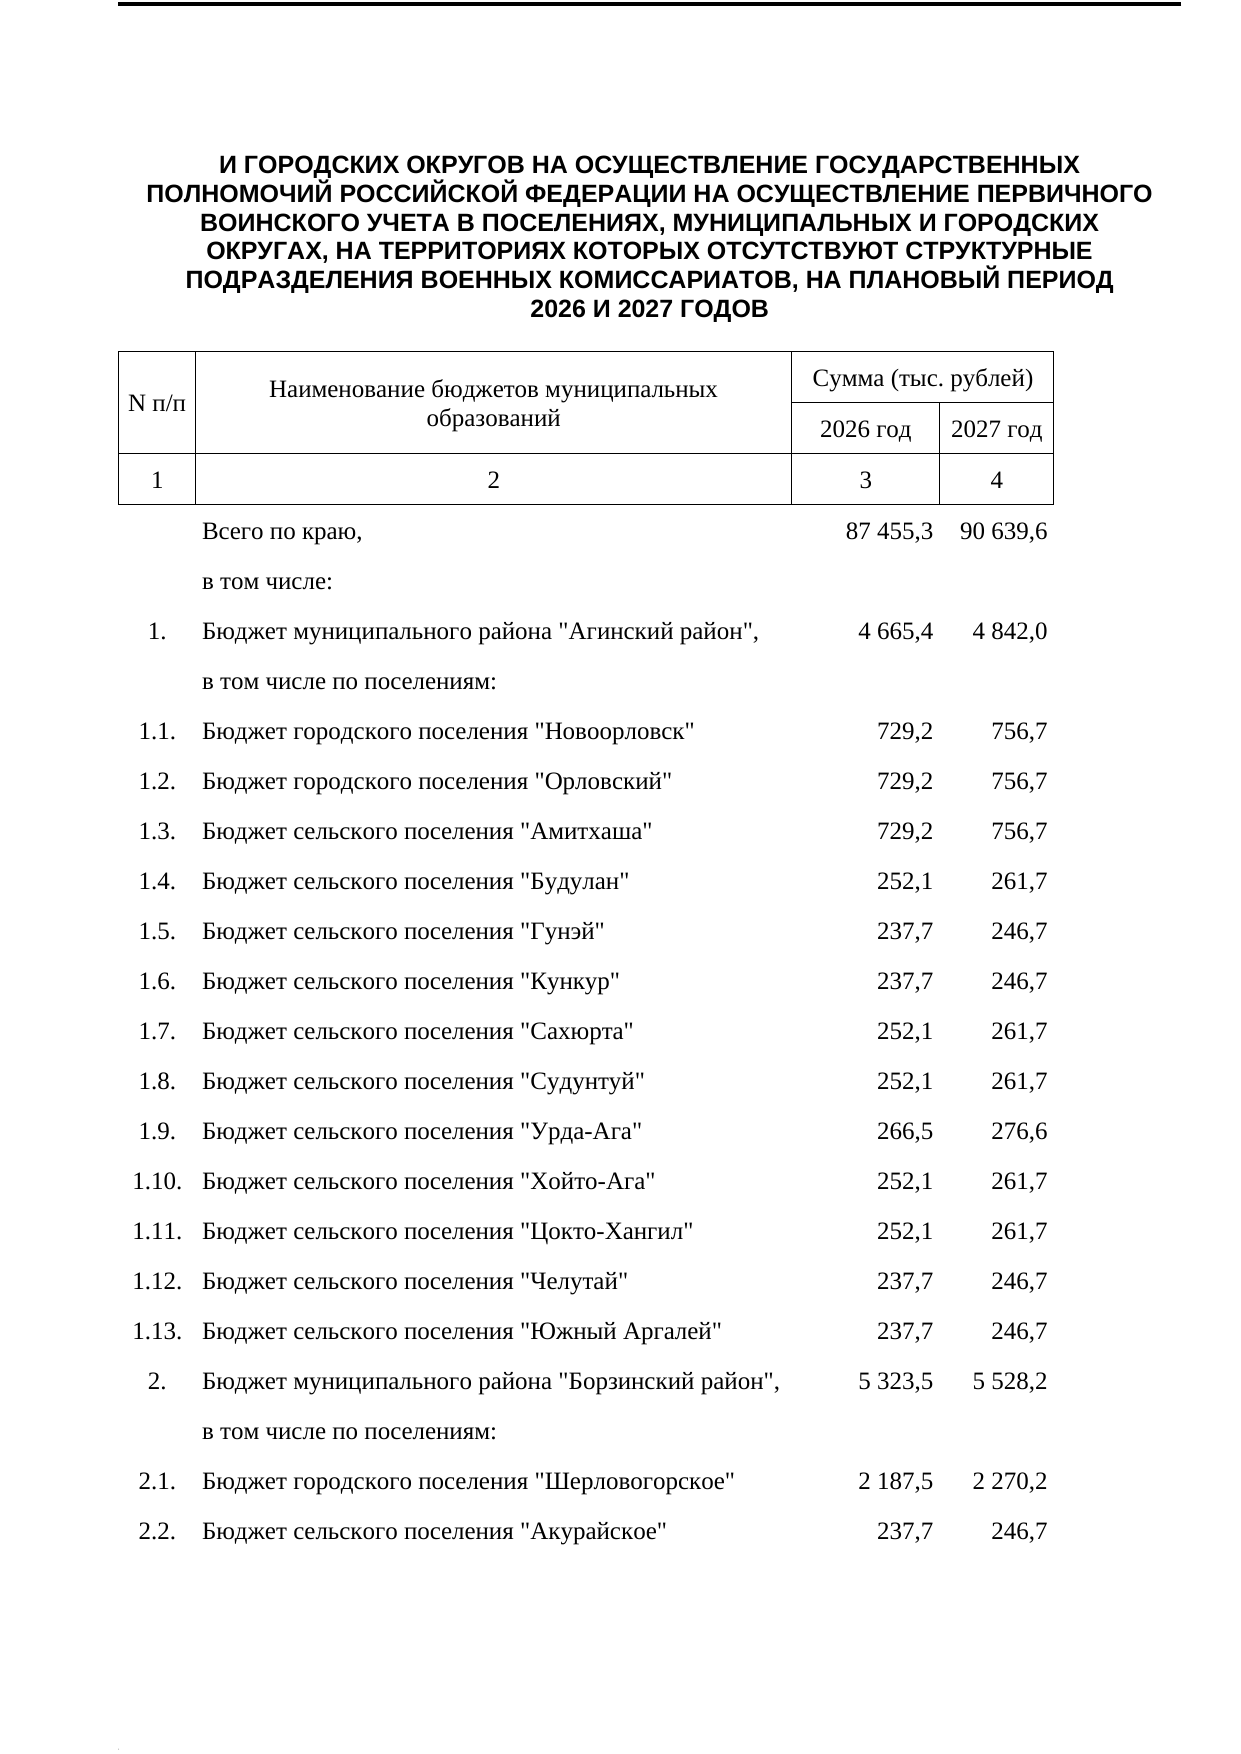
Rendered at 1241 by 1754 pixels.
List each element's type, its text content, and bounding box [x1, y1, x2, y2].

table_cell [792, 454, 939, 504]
title 2026 И 2027 ГОДОВ [118, 294, 1181, 322]
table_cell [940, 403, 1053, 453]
title ОКРУГАХ, НА ТЕРРИТОРИЯХ КОТОРЫХ ОТСУТСТВУЮТ СТРУКТУРНЫЕ [118, 236, 1181, 265]
title ПОДРАЗДЕЛЕНИЯ ВОЕННЫХ КОМИССАРИАТОВ, НА ПЛАНОВЫЙ ПЕРИОД [118, 265, 1181, 294]
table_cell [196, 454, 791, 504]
title ВОИНСКОГО УЧЕТА В ПОСЕЛЕНИЯХ, МУНИЦИПАЛЬНЫХ И ГОРОДСКИХ [118, 207, 1181, 236]
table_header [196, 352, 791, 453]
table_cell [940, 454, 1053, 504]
title И ГОРОДСКИХ ОКРУГОВ НА ОСУЩЕСТВЛЕНИЕ ГОСУДАРСТВЕННЫХ [118, 150, 1181, 179]
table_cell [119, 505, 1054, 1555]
title ПОЛНОМОЧИЙ РОССИЙСКОЙ ФЕДЕРАЦИИ НА ОСУЩЕСТВЛЕНИЕ ПЕРВИЧНОГО [118, 179, 1181, 207]
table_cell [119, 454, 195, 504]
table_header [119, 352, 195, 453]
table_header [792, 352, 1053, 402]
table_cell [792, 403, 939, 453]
